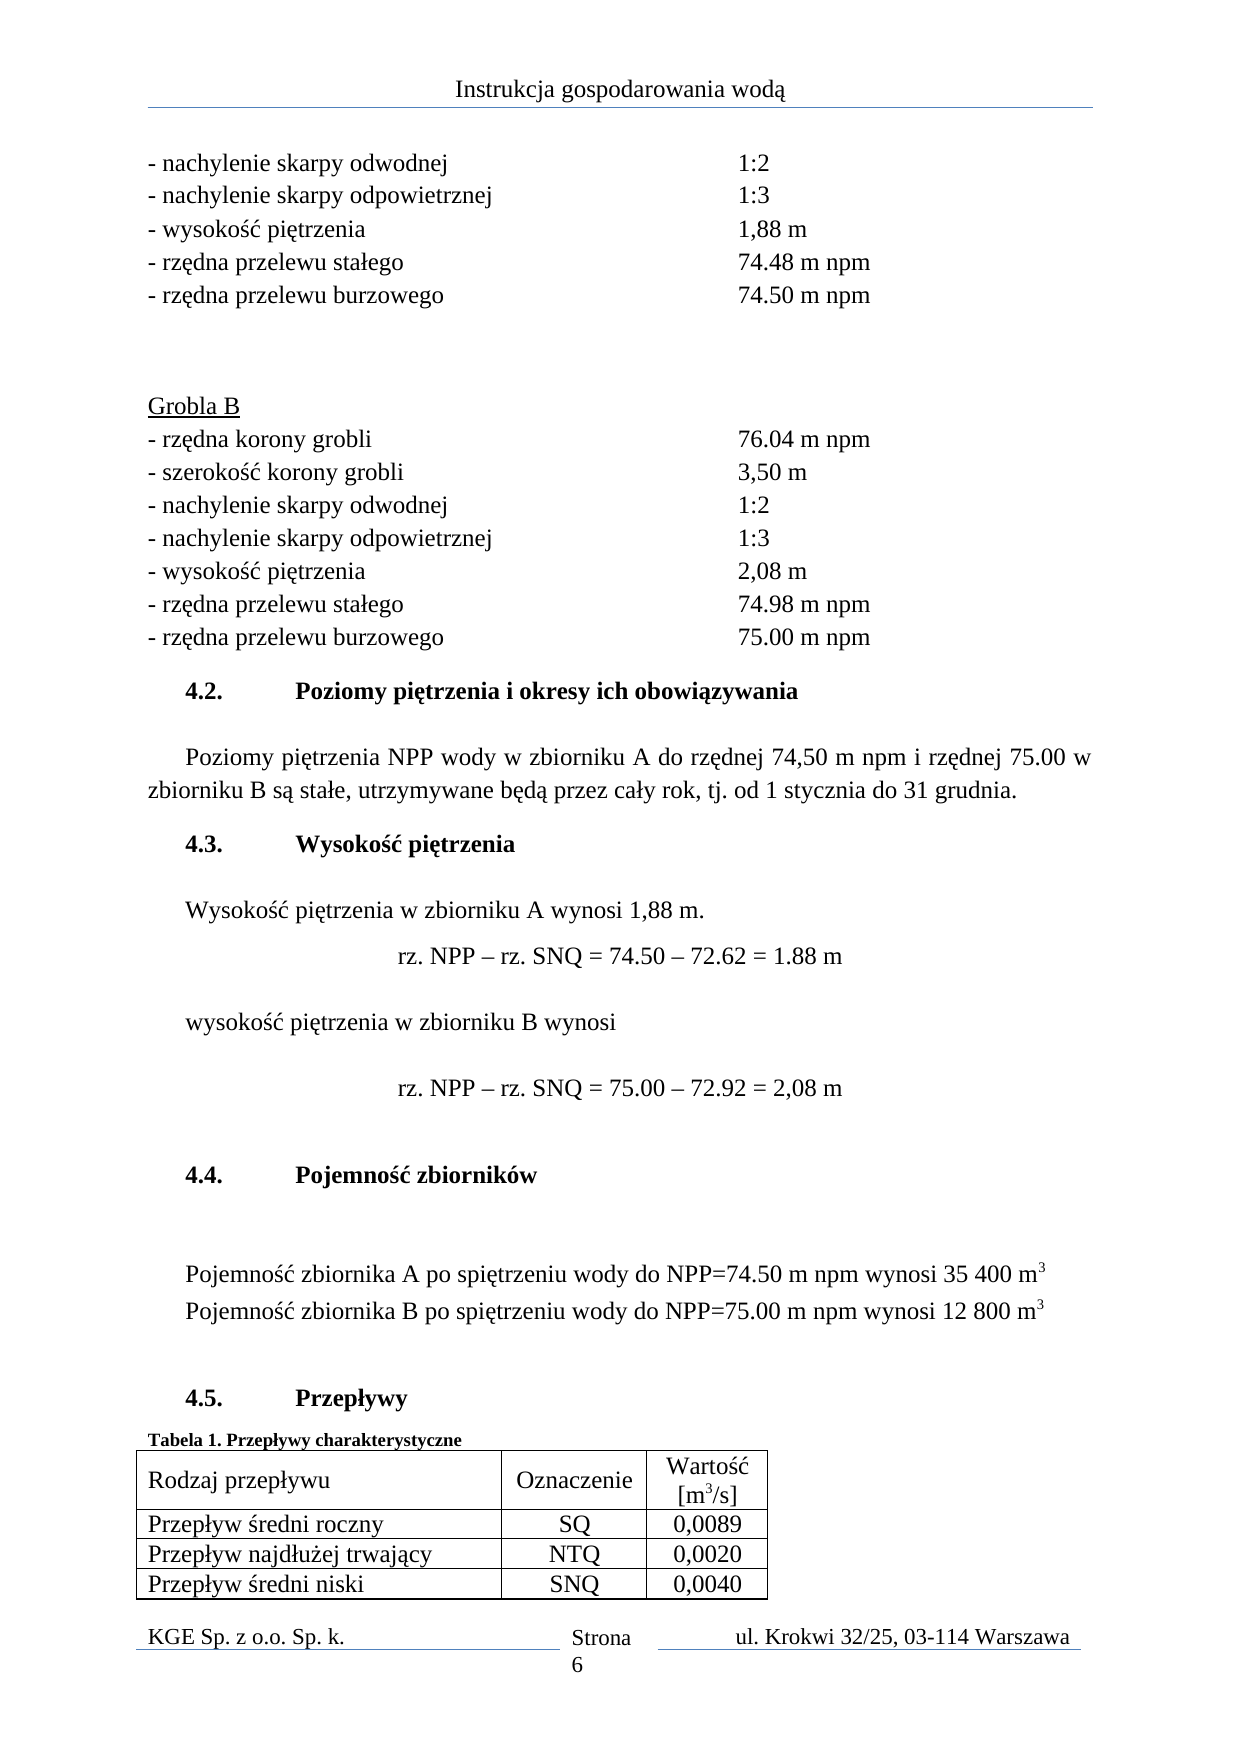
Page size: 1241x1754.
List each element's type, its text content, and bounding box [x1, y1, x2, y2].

text - rzędna przelewu burzowego 74.50 m npm [148, 280, 1093, 308]
table_cell Przepływ najdłużej trwający [137, 1539, 501, 1568]
table_header Oznaczenie [502, 1451, 646, 1508]
text - nachylenie skarpy odwodnej 1:2 [148, 490, 1093, 519]
text Poziomy piętrzenia NPP wody w zbiorniku A do rzędnej 74,50 m npm i rzędnej 75.00 w zbiorniku B są stałe, utrzymywane będą przez cały rok, tj. od 1 stycznia do 31 grudnia. [148, 742, 1093, 804]
subtitle Poziomy piętrzenia i okresy ich obowiązywania [185, 676, 1093, 705]
text Pojemność zbiornika B po spiętrzeniu wody do NPP=75.00 m npm wynosi 12 800 m3 [148, 1296, 1093, 1325]
subtitle Pojemność zbiorników [185, 1160, 1093, 1188]
table_cell Przepływ średni roczny [137, 1510, 501, 1538]
table_cell SNQ [502, 1569, 646, 1598]
table_cell Przepływ średni niski [137, 1569, 501, 1598]
table_header Wartość [m3/s] [647, 1451, 767, 1508]
text rz. NPP – rz. SNQ = 75.00 – 72.92 = 2,08 m [148, 1073, 1093, 1102]
text - rzędna przelewu stałego 74.48 m npm [148, 247, 1093, 275]
text - wysokość piętrzenia 2,08 m [148, 556, 1093, 585]
text Pojemność zbiornika A po spiętrzeniu wody do NPP=74.50 m npm wynosi 35 400 m3 [148, 1259, 1093, 1287]
text - rzędna korony grobli 76.04 m npm [148, 424, 1093, 453]
table_cell 0,0040 [647, 1569, 767, 1598]
text - rzędna przelewu burzowego 75.00 m npm [148, 622, 1093, 651]
table_cell 0,0089 [647, 1510, 767, 1538]
text - nachylenie skarpy odwodnej 1:2 [148, 148, 1093, 176]
subtitle Przepływy [185, 1383, 1093, 1412]
text - rzędna przelewu stałego 74.98 m npm [148, 589, 1093, 618]
text Wysokość piętrzenia w zbiorniku A wynosi 1,88 m. [148, 895, 1093, 924]
table_cell SQ [502, 1510, 646, 1538]
table_cell 0,0020 [647, 1539, 767, 1568]
text Grobla B [148, 391, 1093, 420]
text rz. NPP – rz. SNQ = 74.50 – 72.62 = 1.88 m [148, 941, 1093, 969]
text Tabela 1. Przepływy charakterystyczne [148, 1428, 1093, 1450]
table_header Rodzaj przepływu [137, 1451, 501, 1508]
text - nachylenie skarpy odpowietrznej 1:3 [148, 523, 1093, 552]
text - szerokość korony grobli 3,50 m [148, 457, 1093, 486]
table_cell NTQ [502, 1539, 646, 1568]
text - wysokość piętrzenia 1,88 m [148, 214, 1093, 242]
text - nachylenie skarpy odpowietrznej 1:3 [148, 181, 1093, 209]
text wysokość piętrzenia w zbiorniku B wynosi [148, 1007, 1093, 1036]
subtitle Wysokość piętrzenia [185, 829, 1093, 858]
